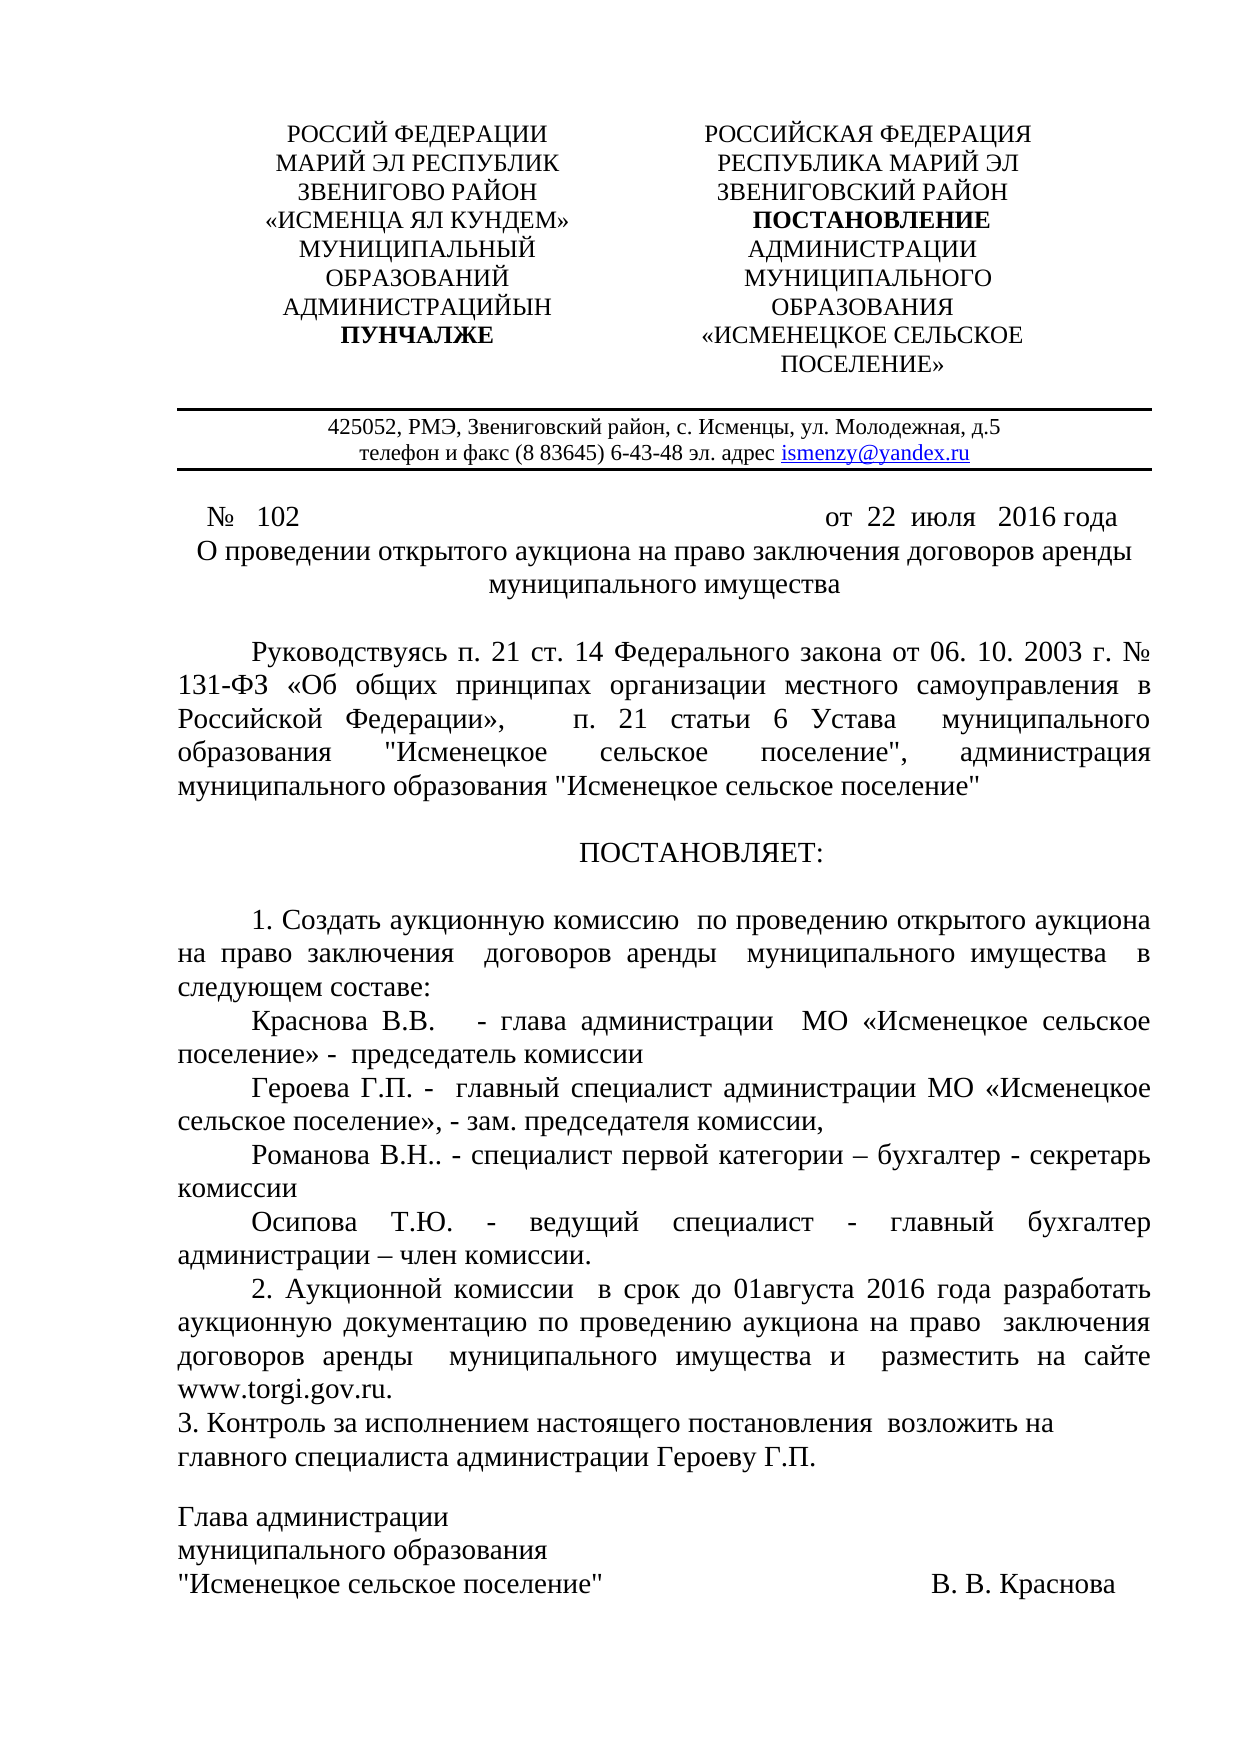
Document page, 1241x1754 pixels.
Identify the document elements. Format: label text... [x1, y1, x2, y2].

text 425052, РМЭ, Звениговский район, с. Исменцы, ул. Молодежная, д.5 [177, 411, 1152, 434]
text Краснова В.В. - глава администрации МО «Исменецкое сельское поселение» - председатель комиссии [177, 1003, 1152, 1070]
text О проведении открытого аукциона на право заключения договоров аренды муниципального имущества [177, 533, 1152, 600]
text Романова В.Н.. - специалист первой категории – бухгалтер - секретарь комиссии [177, 1137, 1152, 1204]
text Глава администрации [177, 1499, 1152, 1532]
text 1. Создать аукционную комиссию по проведению открытого аукциона на право заключения договоров аренды муниципального имущества в следующем составе: [177, 902, 1152, 1003]
text № 102 от 22 июля 2016 года [177, 499, 1152, 533]
text Героева Г.П. - главный специалист администрации МО «Исменецкое сельское поселение», - зам. председателя комиссии, [177, 1070, 1152, 1137]
text муниципального образования [177, 1532, 1152, 1566]
text 3. Контроль за исполнением настоящего постановления возложить на главного специалиста администрации Героеву Г.П. [177, 1405, 1152, 1472]
text ПОСТАНОВЛЯЕТ: [177, 835, 1152, 868]
table_header РОССИЙ ФЕДЕРАЦИИ МАРИЙ ЭЛ РЕСПУБЛИК ЗВЕНИГОВО РАЙОН «ИСМЕНЦА ЯЛ КУНДЕМ» МУНИЦИПАЛЬНЫЙ ОБРАЗОВАНИЙ АДМИНИСТРАЦИЙЫН ПУНЧАЛЖЕ [197, 119, 638, 378]
text "Исменецкое сельское поселение" В. В. Краснова [177, 1566, 1152, 1599]
text Руководствуясь п. 21 ст. 14 Федерального закона от 06. 10. . № 131-ФЗ «Об общих принципах организации местного самоуправления в Российской Федерации», п. 21 статьи 6 Устава муниципального образования "Исменецкое сельское поселение", администрация муниципального образования "Исменецкое сельское поселение" [177, 634, 1152, 801]
text Осипова Т.Ю. - ведущий специалист - главный бухгалтер администрации – член комиссии. [177, 1204, 1152, 1271]
table_header РОССИЙСКАЯ ФЕДЕРАЦИЯ РЕСПУБЛИКА МАРИЙ ЭЛ ЗВЕНИГОВСКИЙ РАЙОН ПОСТАНОВЛЕНИЕ АДМИНИСТРАЦИИ МУНИЦИПАЛЬНОГО ОБРАЗОВАНИЯ «ИСМЕНЕЦКОЕ СЕЛЬСКОЕ ПОСЕЛЕНИЕ» [639, 119, 1097, 378]
text 2. Аукционной комиссии в срок до 01августа 2016 года разработать аукционную документацию по проведению аукциона на право заключения договоров аренды муниципального имущества и разместить на сайте www.torgi.gov.ru. [177, 1271, 1152, 1405]
text телефон и факс (8 83645) 6-43-48 эл. адрес ismenzy@yandex.ru [177, 434, 1152, 468]
